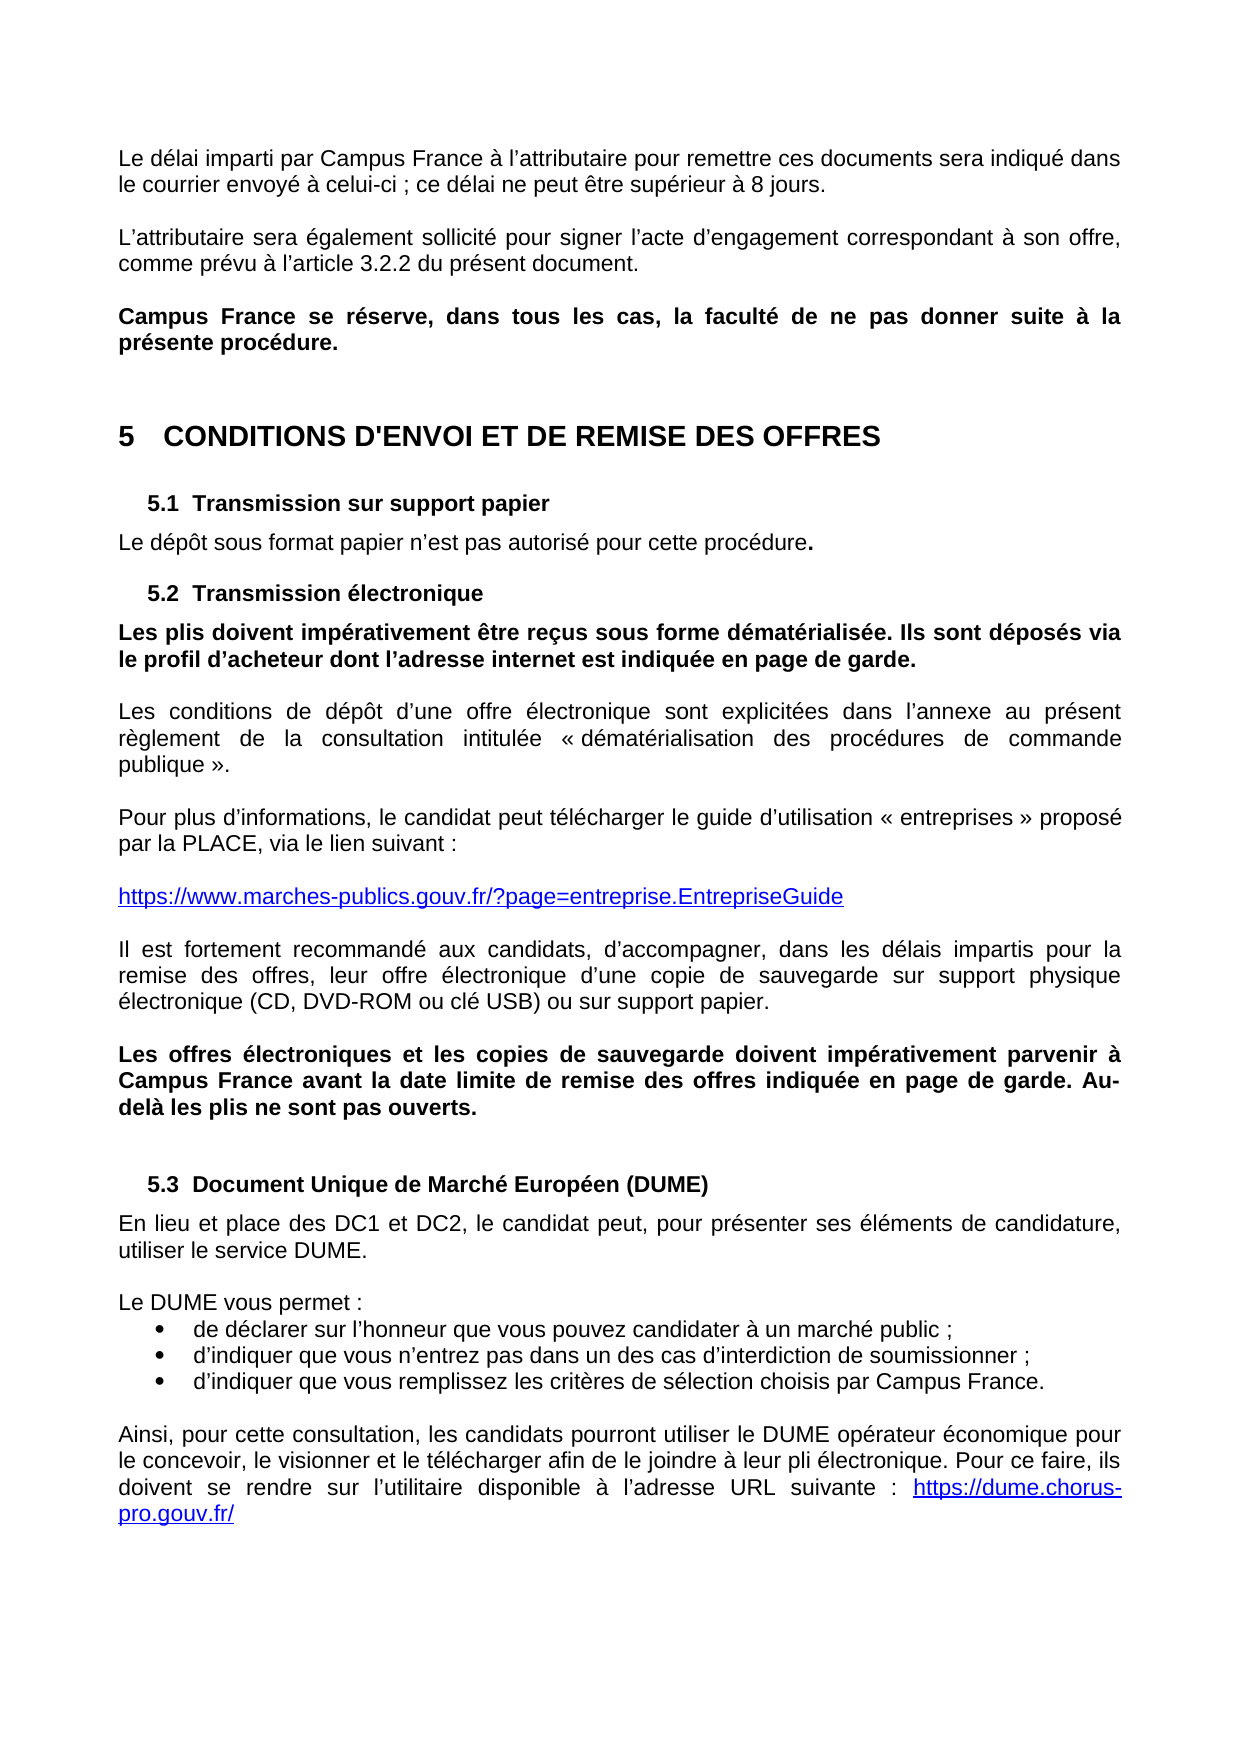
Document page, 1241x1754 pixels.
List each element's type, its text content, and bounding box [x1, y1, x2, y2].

text Les plis doivent impérativement être reçus sous forme dématérialisée. Ils sont déposés via le profil d’acheteur dont l’adresse internet est indiquée en page de garde. [118, 619, 1122, 672]
list d’indiquer que vous n’entrez pas dans un des cas d’interdiction de soumissionner ; [156, 1342, 1122, 1368]
text Les offres électroniques et les copies de sauvegarde doivent impérativement parvenir à Campus France avant la date limite de remise des offres indiquée en page de garde. Au-delà les plis ne sont pas ouverts. [118, 1041, 1122, 1120]
subtitle CONDITIONS D'ENVOI ET DE REMISE DES OFFRES [118, 419, 1122, 453]
text https://www.marches-publics.gouv.fr/?page=entreprise.EntrepriseGuide [118, 883, 1122, 909]
text Les conditions de dépôt d’une offre électronique sont explicitées dans l’annexe au présent règlement de la consultation intitulée « dématérialisation des procédures de commande publique ». [118, 698, 1122, 777]
text En lieu et place des DC1 et DC2, le candidat peut, pour présenter ses éléments de candidature, utiliser le service DUME. [118, 1210, 1122, 1263]
list Transmission électronique [147, 580, 1122, 607]
list de déclarer sur l’honneur que vous pouvez candidater à un marché public ; [156, 1316, 1122, 1342]
text Le DUME vous permet : [118, 1289, 1122, 1316]
text Le dépôt sous format papier n’est pas autorisé pour cette procédure. [118, 529, 1122, 555]
text L’attributaire sera également sollicité pour signer l’acte d’engagement correspondant à son offre, comme prévu à l’article 3.2.2 du présent document. [118, 223, 1122, 276]
text Pour plus d’informations, le candidat peut télécharger le guide d’utilisation « entreprises » proposé par la PLACE, via le lien suivant : [118, 804, 1122, 856]
text Campus France se réserve, dans tous les cas, la faculté de ne pas donner suite à la présente procédure. [118, 303, 1122, 355]
text Ainsi, pour cette consultation, les candidats pourront utiliser le DUME opérateur économique pour le concevoir, le visionner et le télécharger afin de le joindre à leur pli électronique. Pour ce faire, ils doivent se rendre sur l’utilitaire disponible à l’adresse URL suivante : https://dume.chorus-pro.gouv.fr/ [118, 1421, 1122, 1526]
text Il est fortement recommandé aux candidats, d’accompagner, dans les délais impartis pour la remise des offres, leur offre électronique d’une copie de sauvegarde sur support physique électronique (CD, DVD-ROM ou clé USB) ou sur support papier. [118, 936, 1122, 1014]
list Document Unique de Marché Européen (DUME) [147, 1171, 1122, 1198]
list d’indiquer que vous remplissez les critères de sélection choisis par Campus France. [156, 1368, 1122, 1395]
list Transmission sur support papier [147, 490, 1122, 517]
text Le délai imparti par Campus France à l’attributaire pour remettre ces documents sera indiqué dans le courrier envoyé à celui-ci ; ce délai ne peut être supérieur à 8 jours. [118, 144, 1122, 197]
